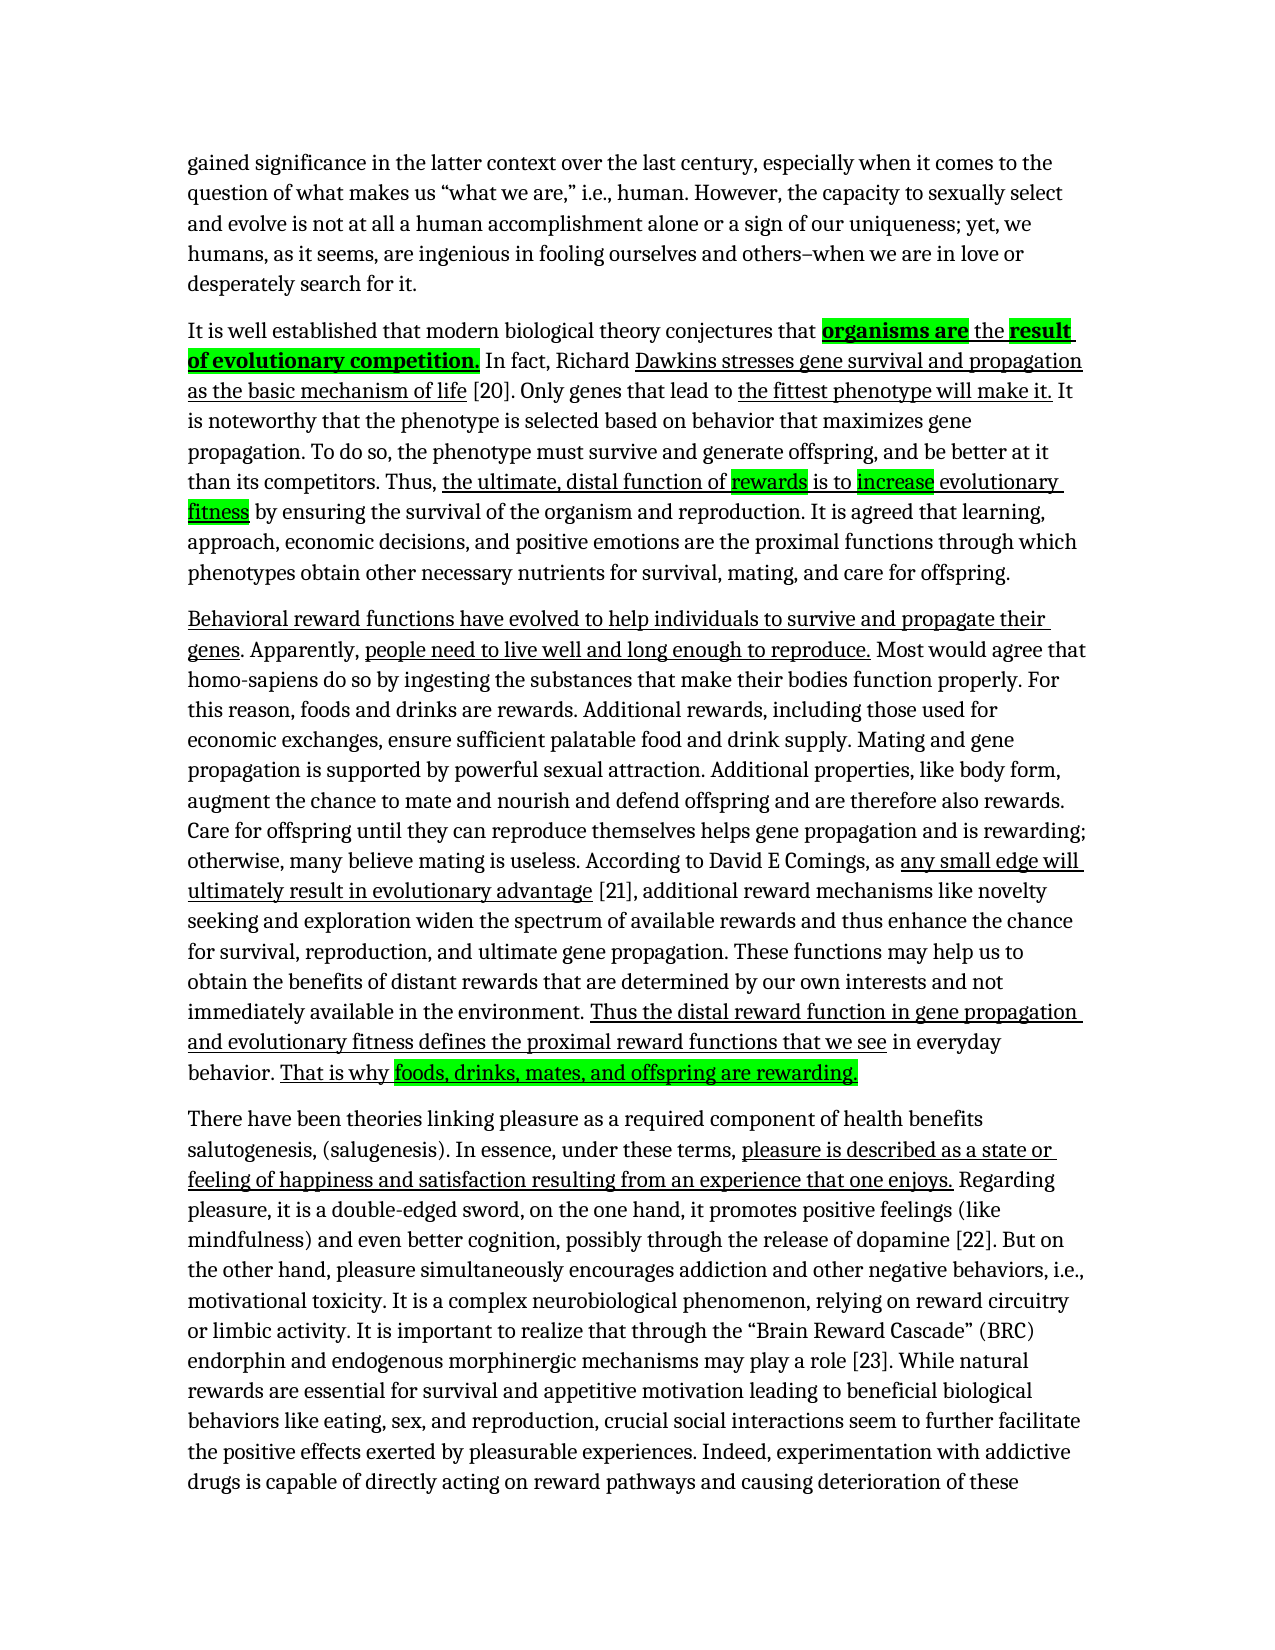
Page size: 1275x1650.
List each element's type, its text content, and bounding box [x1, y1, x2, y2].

text It is well established that modern biological theory conjectures that organisms are the result of evolutionary competition. In fact, Richard Dawkins stresses gene survival and propagation as the basic mechanism of life [20]. Only genes that lead to the fittest phenotype will make it. It is noteworthy that the phenotype is selected based on behavior that maximizes gene propagation. To do so, the phenotype must survive and generate offspring, and be better at it than its competitors. Thus, the ultimate, distal function of rewards is to increase evolutionary fitness by ensuring the survival of the organism and reproduction. It is agreed that learning, approach, economic decisions, and positive emotions are the proximal functions through which phenotypes obtain other necessary nutrients for survival, mating, and care for offspring. [187, 318, 1087, 586]
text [187, 1106, 1087, 1495]
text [187, 150, 1087, 297]
text Behavioral reward functions have evolved to help individuals to survive and propagate their genes. Apparently, people need to live well and long enough to reproduce. Most would agree that homo-sapiens do so by ingesting the substances that make their bodies function properly. For this reason, foods and drinks are rewards. Additional rewards, including those used for economic exchanges, ensure sufficient palatable food and drink supply. Mating and gene propagation is supported by powerful sexual attraction. Additional properties, like body form, augment the chance to mate and nourish and defend offspring and are therefore also rewards. Care for offspring until they can reproduce themselves helps gene propagation and is rewarding; otherwise, many believe mating is useless. According to David E Comings, as any small edge will ultimately result in evolutionary advantage [21], additional reward mechanisms like novelty seeking and exploration widen the spectrum of available rewards and thus enhance the chance for survival, reproduction, and ultimate gene propagation. These functions may help us to obtain the benefits of distant rewards that are determined by our own interests and not immediately available in the environment. Thus the distal reward function in gene propagation and evolutionary fitness defines the proximal reward functions that we see in everyday behavior. That is why foods, drinks, mates, and offspring are rewarding. [187, 606, 1087, 1086]
